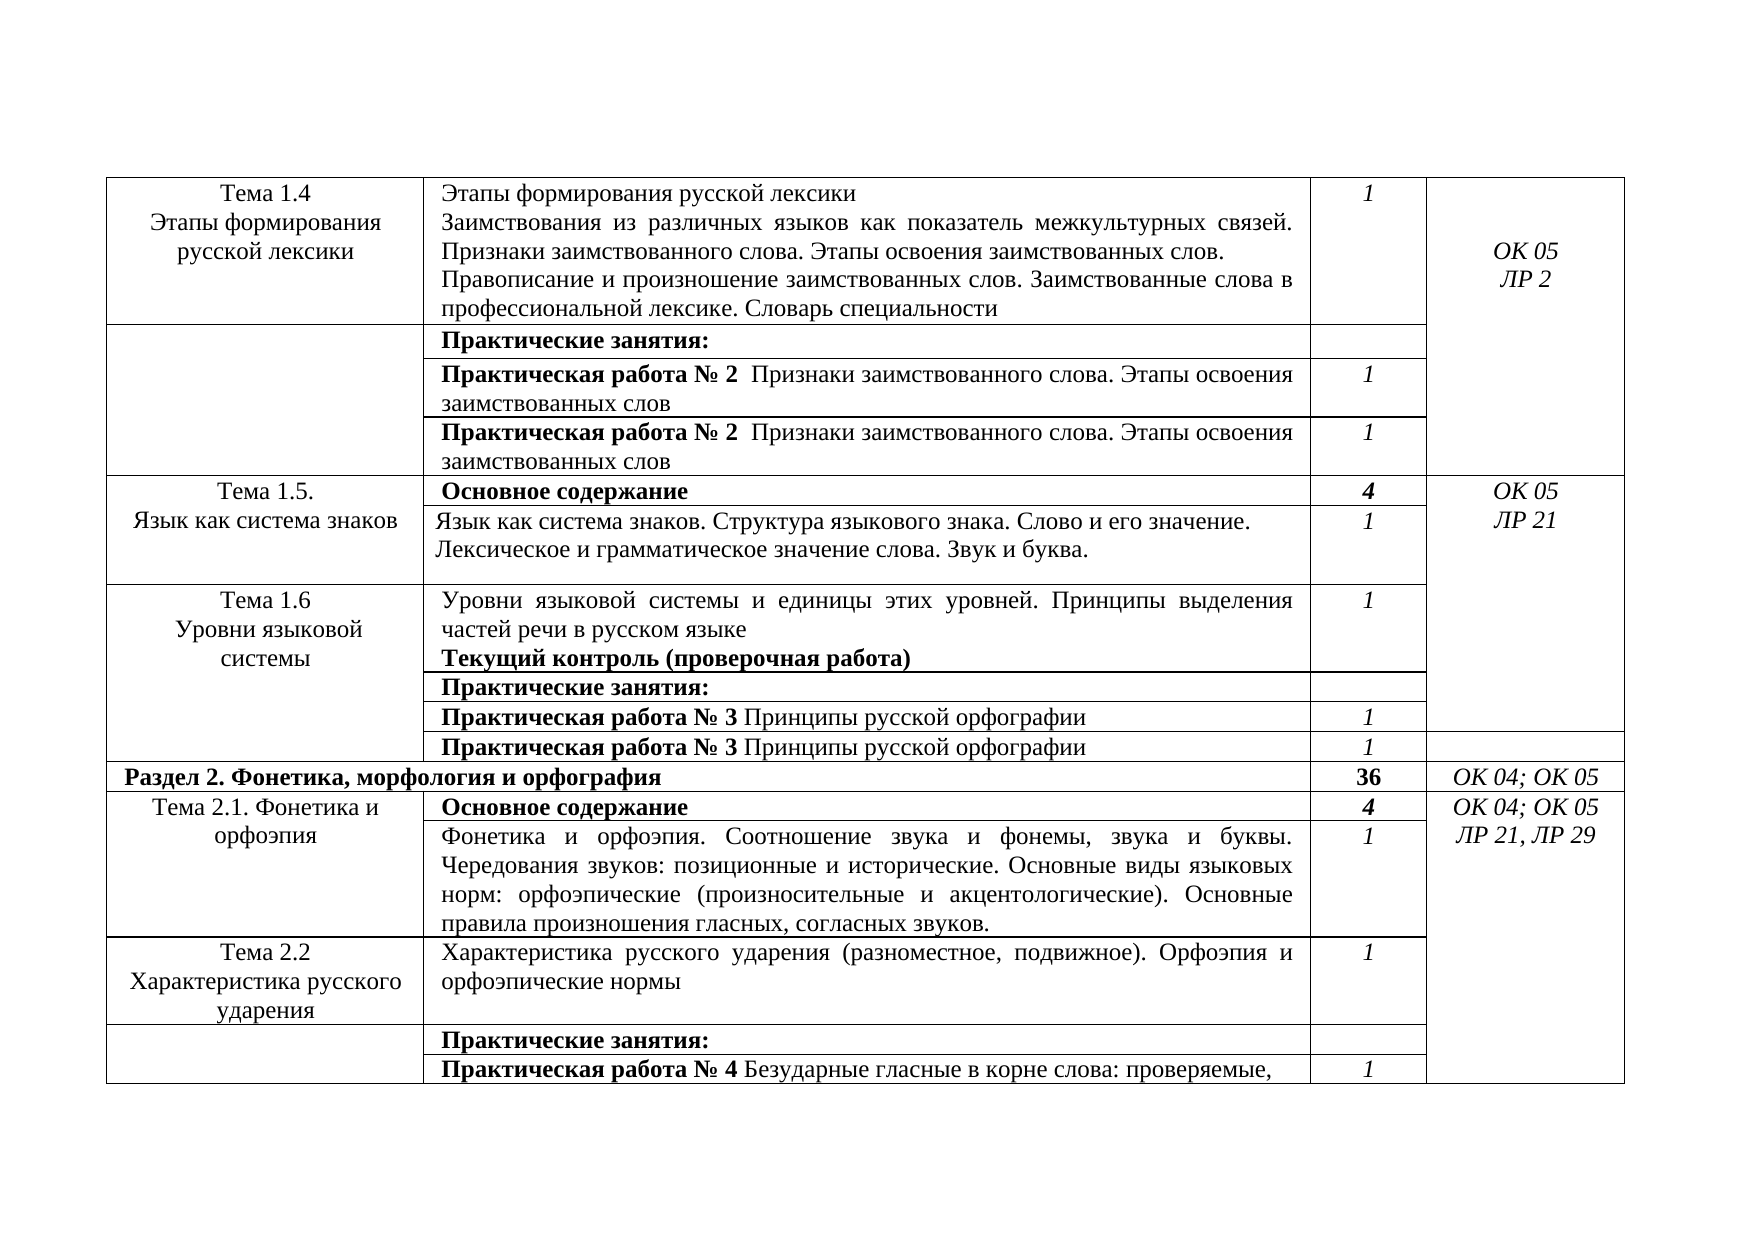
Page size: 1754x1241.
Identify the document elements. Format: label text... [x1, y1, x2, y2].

table_cell 4 [1311, 792, 1426, 820]
table_cell Практическая работа № 3 Принципы русской орфографии [424, 702, 1310, 731]
table_cell 1 [1311, 1055, 1426, 1083]
table_cell Характеристика русского ударения (разноместное, подвижное). Орфоэпия и орфоэпические нормы [424, 938, 1310, 1024]
table_cell Тема 1.6 Уровни языковой системы [107, 585, 423, 761]
table_cell ОК 04; ОК 05 [1427, 762, 1624, 791]
table_cell [107, 325, 423, 475]
table_cell 1 [1311, 585, 1426, 671]
table_cell Основное содержание [424, 476, 1310, 505]
table_cell 1 [1311, 359, 1426, 416]
table_cell Практическая работа № 3 Принципы русской орфографии [424, 732, 1310, 761]
table_cell 1 [1311, 506, 1426, 584]
table_cell Уровни языковой системы и единицы этих уровней. Принципы выделения частей речи в русском языке Текущий контроль (проверочная работа) [424, 585, 1310, 671]
table_cell Практические занятия: [424, 325, 1310, 358]
table_cell Тема 1.5. Язык как система знаков [107, 476, 423, 584]
table_cell Практическая работа № 2 Признаки заимствованного слова. Этапы освоения заимствованных слов [424, 359, 1310, 416]
table_cell ОК 04; ОК 05 ЛР 21, ЛР 29 [1427, 792, 1624, 1083]
table_cell Этапы формирования русской лексики Заимствования из различных языков как показатель межкультурных связей. Признаки заимствованного слова. Этапы освоения заимствованных слов. Правописание и произношение заимствованных слов. Заимствованные слова в профессиональной лексике. Словарь специальности [424, 178, 1310, 324]
table_cell [1311, 673, 1426, 701]
table_cell [1311, 325, 1426, 358]
table_cell [107, 1025, 423, 1083]
table_cell Практические занятия: [424, 1025, 1310, 1053]
table_cell Тема 2.2 Характеристика русского ударения [107, 938, 423, 1024]
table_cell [424, 1055, 1310, 1083]
table_cell 4 [1311, 476, 1426, 505]
table_cell 1 [1311, 938, 1426, 1024]
table_cell Раздел 2. Фонетика, морфология и орфография [107, 762, 1310, 791]
table_cell [1427, 732, 1624, 761]
table_cell 1 [1311, 702, 1426, 731]
table_cell 1 [1311, 178, 1426, 324]
table_cell Тема 2.1. Фонетика и орфоэпия [107, 792, 423, 936]
table_cell Фонетика и орфоэпия. Соотношение звука и фонемы, звука и буквы. Чередования звуков: позиционные и исторические. Основные виды языковых норм: орфоэпические (произносительные и акцентологические). Основные правила произношения гласных, согласных звуков. [424, 821, 1310, 936]
table_cell 1 [1311, 821, 1426, 936]
table_cell Тема 1.4 Этапы формирования русской лексики [107, 178, 423, 324]
table_cell 1 [1311, 418, 1426, 475]
table_cell Язык как система знаков. Структура языкового знака. Слово и его значение. Лексическое и грамматическое значение слова. Звук и буква. [424, 506, 1310, 584]
table_cell 1 [1311, 732, 1426, 761]
table_cell 36 [1311, 762, 1426, 791]
table_cell Практические занятия: [424, 673, 1310, 701]
table_cell Основное содержание [424, 792, 1310, 820]
table_cell [1311, 1025, 1426, 1053]
table_cell ОК 05 ЛР 21 [1427, 476, 1624, 731]
table_cell Практическая работа № 2 Признаки заимствованного слова. Этапы освоения заимствованных слов [424, 418, 1310, 475]
